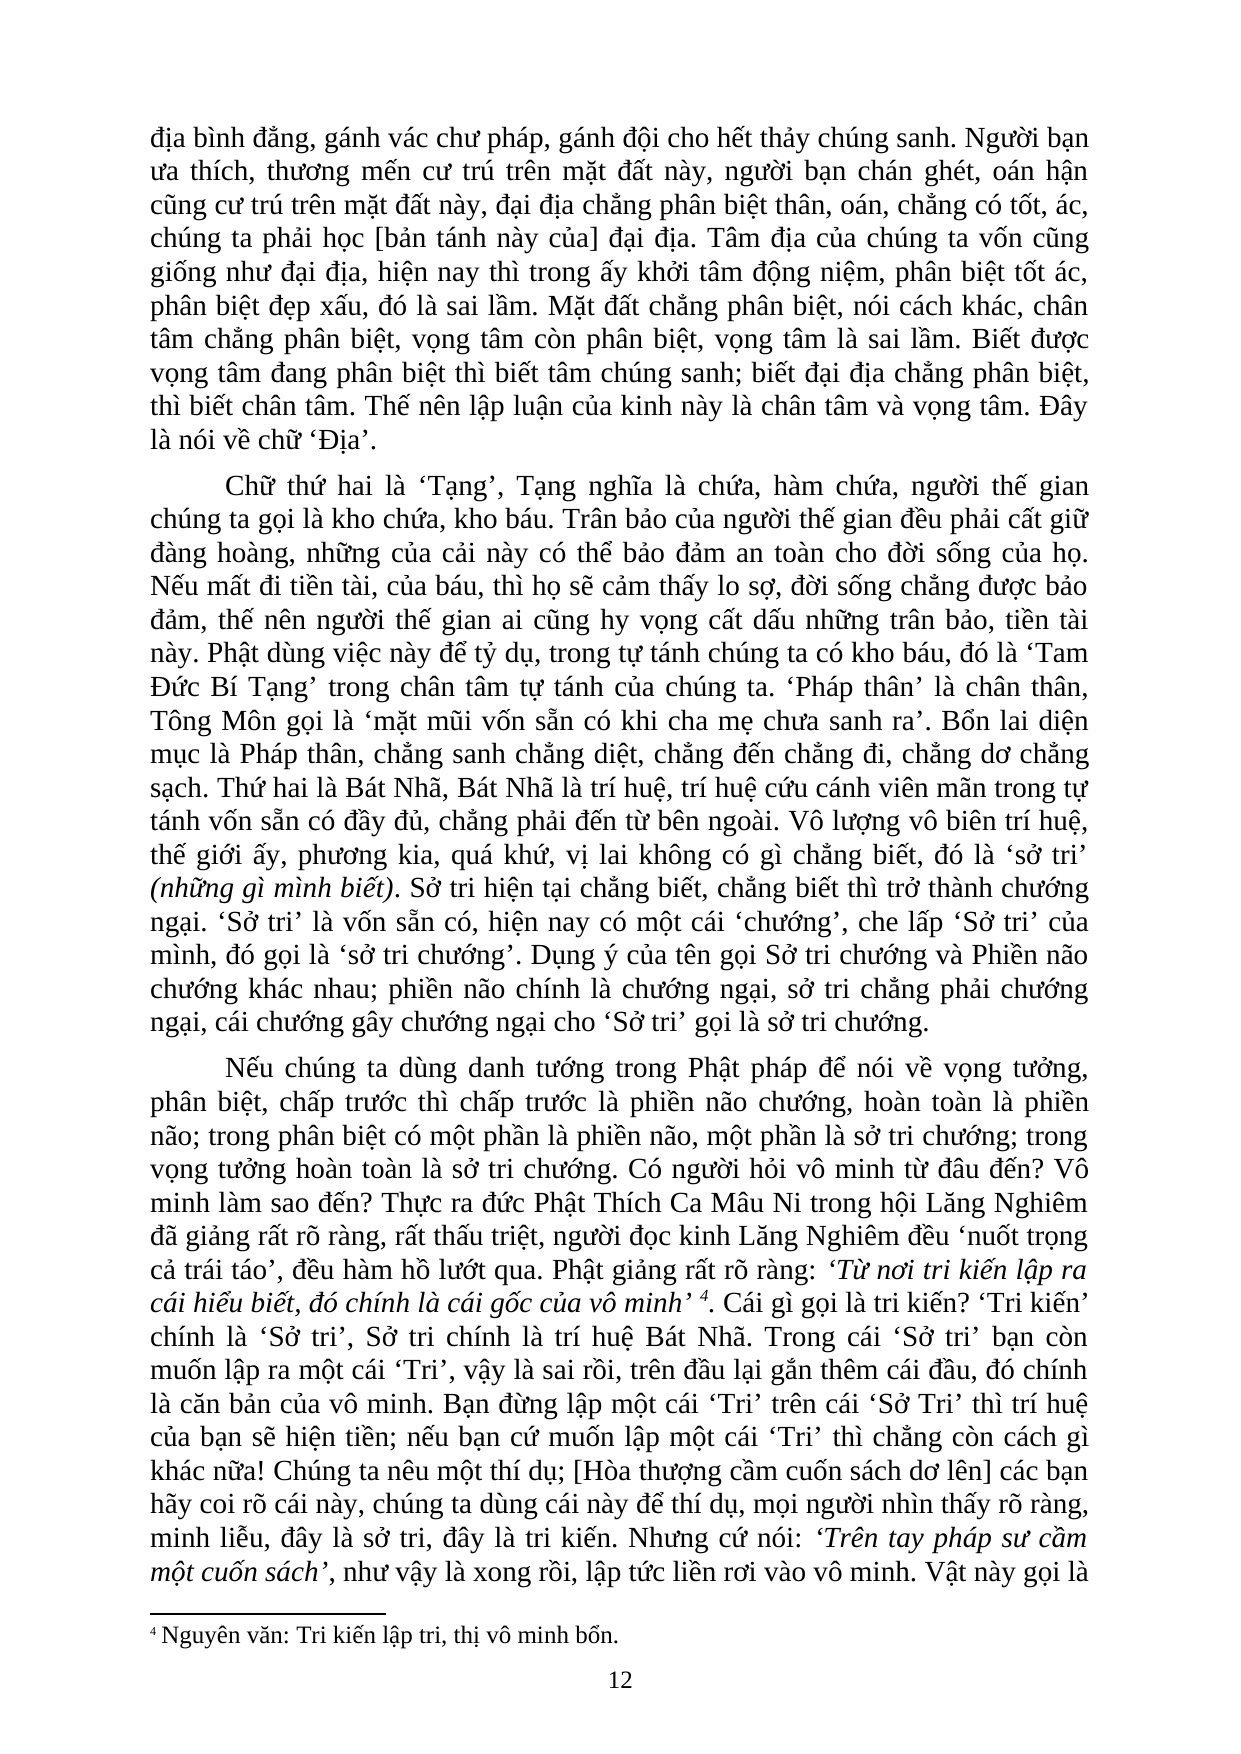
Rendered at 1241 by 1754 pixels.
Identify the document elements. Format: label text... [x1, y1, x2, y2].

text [150, 1051, 1090, 1587]
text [150, 120, 1090, 455]
text Chữ thứ hai là ‘Tạng’, Tạng nghĩa là chứa, hàm chứa, người thế gian chúng ta gọi là kho chứa, kho báu. Trân bảo của người thế gian đều phải cất giữ đàng hoàng, những của cải này có thể bảo đảm an toàn cho đời sống của họ. Nếu mất đi tiền tài, của báu, thì họ sẽ cảm thấy lo sợ, đời sống chẳng được bảo đảm, thế nên người thế gian ai cũng hy vọng cất dấu những trân bảo, tiền tài này. Phật dùng việc này để tỷ dụ, trong tự tánh chúng ta có kho báu, đó là ‘Tam Ðức Bí Tạng’ trong chân tâm tự tánh của chúng ta. ‘Pháp thân’ là chân thân, Tông Môn gọi là ‘mặt mũi vốn sẵn có khi cha mẹ chưa sanh ra’. Bổn lai diện mục là Pháp thân, chẳng sanh chẳng diệt, chẳng đến chẳng đi, chẳng dơ chẳng sạch. Thứ hai là Bát Nhã, Bát Nhã là trí huệ, trí huệ cứu cánh viên mãn trong tự tánh vốn sẵn có đầy đủ, chẳng phải đến từ bên ngoài. Vô lượng vô biên trí huệ, thế giới ấy, phương kia, quá khứ, vị lai không có gì chẳng biết, đó là ‘sở tri’ (những gì mình biết). Sở tri hiện tại chẳng biết, chẳng biết thì trở thành chướng ngại. ‘Sở tri’ là vốn sẵn có, hiện nay có một cái ‘chướng’, che lấp ‘Sở tri’ của mình, đó gọi là ‘sở tri chướng’. Dụng ý của tên gọi Sở tri chướng và Phiền não chướng khác nhau; phiền não chính là chướng ngại, sở tri chẳng phải chướng ngại, cái chướng gây chướng ngại cho ‘Sở tri’ gọi là sở tri chướng. [150, 468, 1090, 1038]
